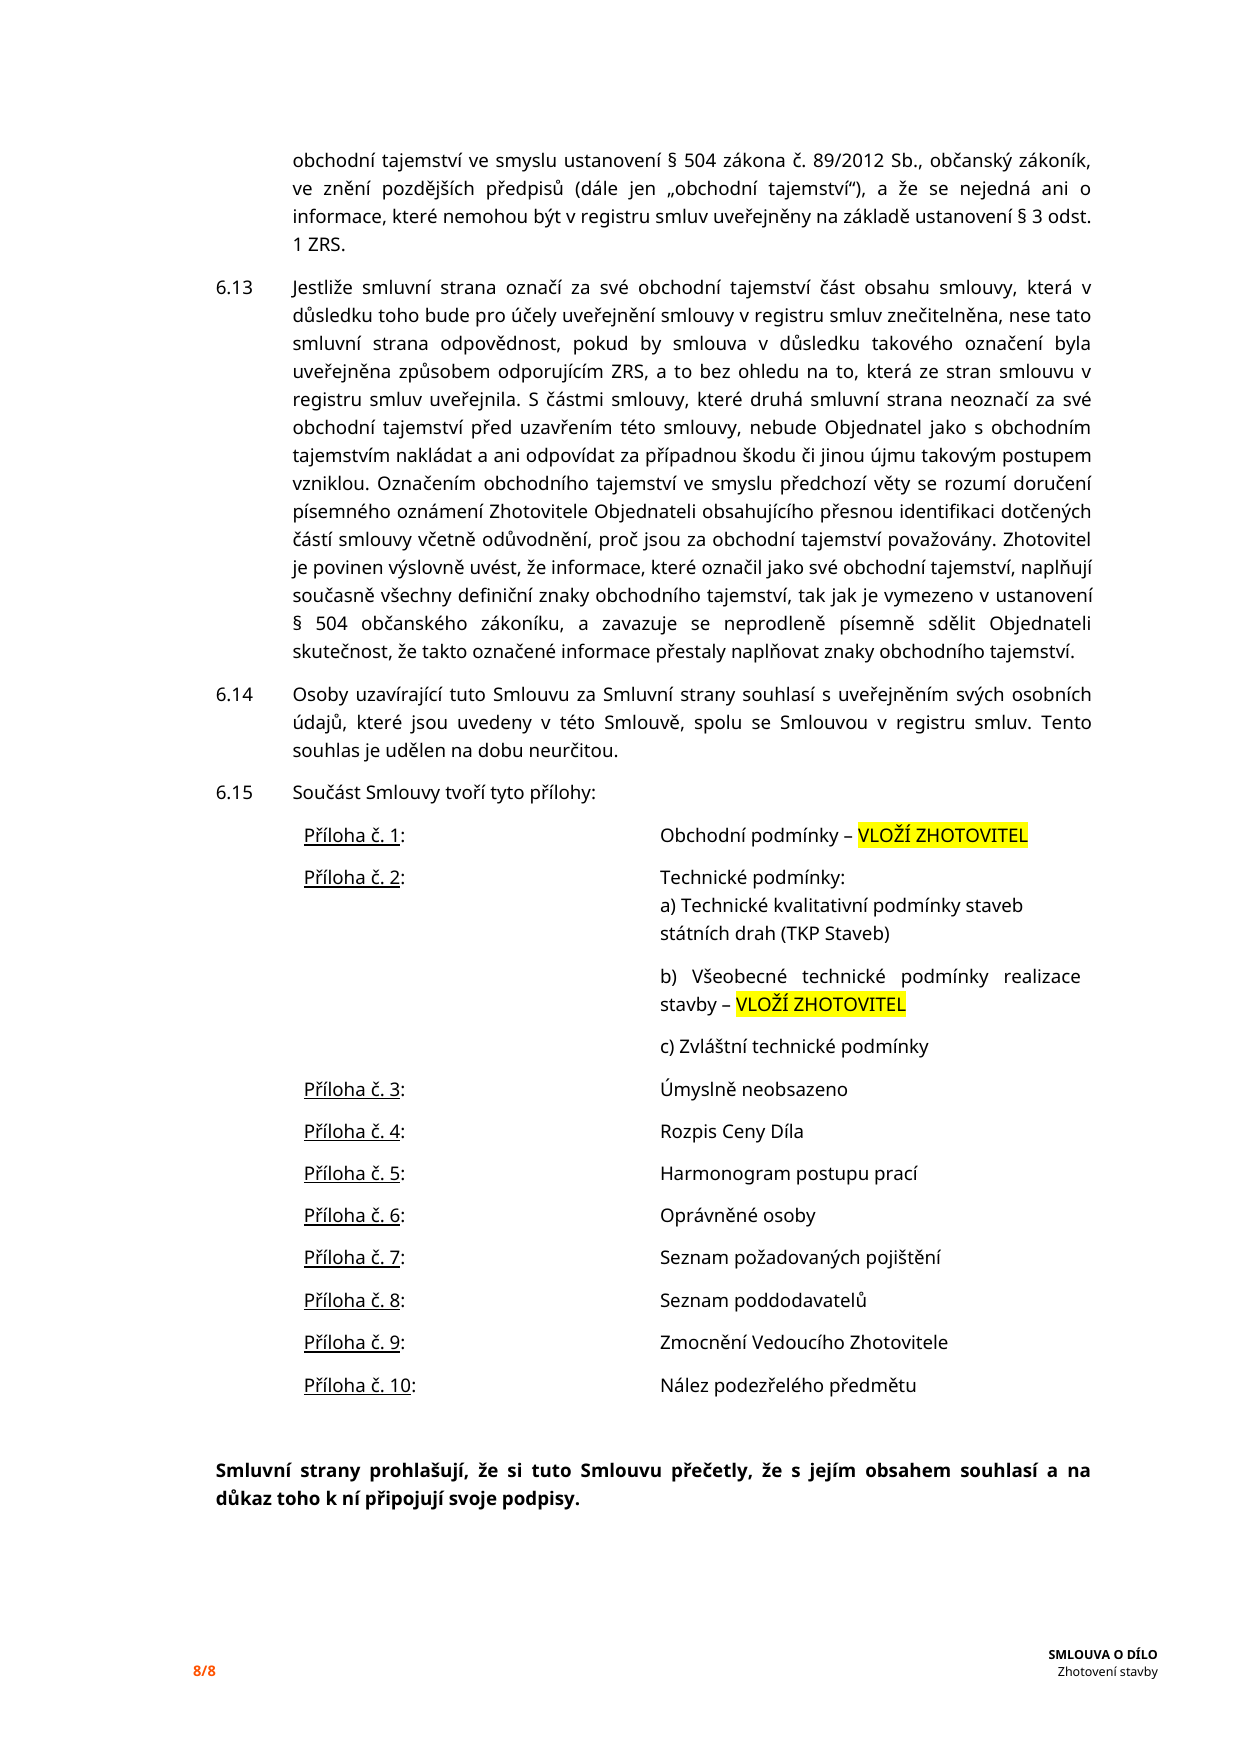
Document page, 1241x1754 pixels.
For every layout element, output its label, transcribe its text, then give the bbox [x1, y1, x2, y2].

text Osoby uzavírající tuto Smlouvu za Smluvní strany souhlasí s uveřejněním svých osobních údajů, které jsou uvedeny v této Smlouvě, spolu se Smlouvou v registru smluv. Tento souhlas je udělen na dobu neurčitou. [216, 681, 1093, 763]
table_cell Příloha č. 7: [216, 1245, 572, 1287]
table_cell Příloha č. 2: [216, 865, 572, 1076]
table_header Obchodní podmínky – VLOŽÍ ZHOTOVITEL [572, 822, 1093, 864]
table_cell Příloha č. 4: [216, 1118, 572, 1160]
table_cell Příloha č. 8: Příloha č. 9: Příloha č. 10: [216, 1287, 572, 1457]
table_cell Oprávněné osoby [572, 1203, 1093, 1245]
text Smluvní strany prohlašují, že si tuto Smlouvu přečetly, že s jejím obsahem souhlasí a na důkaz toho k ní připojují svoje podpisy. [216, 1457, 1093, 1510]
table_cell Harmonogram postupu prací [572, 1160, 1093, 1202]
table_cell Rozpis Ceny Díla [572, 1118, 1093, 1160]
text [216, 147, 1093, 257]
table_cell Seznam poddodavatelů Zmocnění Vedoucího Zhotovitele Nález podezřelého předmětu [572, 1287, 1093, 1457]
table_cell Úmyslně neobsazeno [572, 1076, 1093, 1118]
table_cell Příloha č. 3: [216, 1076, 572, 1118]
table_cell Příloha č. 5: [216, 1160, 572, 1202]
text Jestliže smluvní strana označí za své obchodní tajemství část obsahu smlouvy, která v důsledku toho bude pro účely uveřejnění smlouvy v registru smluv znečitelněna, nese tato smluvní strana odpovědnost, pokud by smlouva v důsledku takového označení byla uveřejněna způsobem odporujícím ZRS, a to bez ohledu na to, která ze stran smlouvu v registru smluv uveřejnila. S částmi smlouvy, které druhá smluvní strana neoznačí za své obchodní tajemství před uzavřením této smlouvy, nebude Objednatel jako s obchodním tajemstvím nakládat a ani odpovídat za případnou škodu či jinou újmu takovým postupem vzniklou. Označením obchodního tajemství ve smyslu předchozí věty se rozumí doručení písemného oznámení Zhotovitele Objednateli obsahujícího přesnou identifikaci dotčených částí smlouvy včetně odůvodnění, proč jsou za obchodní tajemství považovány. Zhotovitel je povinen výslovně uvést, že informace, které označil jako své obchodní tajemství, naplňují současně všechny definiční znaky obchodního tajemství, tak jak je vymezeno v ustanovení § 504 občanského zákoníku, a zavazuje se neprodleně písemně sdělit Objednateli skutečnost, že takto označené informace přestaly naplňovat znaky obchodního tajemství. [216, 274, 1093, 664]
text Součást Smlouvy tvoří tyto přílohy: [216, 780, 1093, 805]
table_header Příloha č. 1: [216, 822, 572, 864]
table_cell Technické podmínky: a) Technické kvalitativní podmínky staveb státních drah (TKP Staveb) b) Všeobecné technické podmínky realizace stavby – VLOŽÍ ZHOTOVITEL c) Zvláštní technické podmínky [572, 865, 1093, 1076]
table_cell Příloha č. 6: [216, 1203, 572, 1245]
table_cell Seznam požadovaných pojištění [572, 1245, 1093, 1287]
